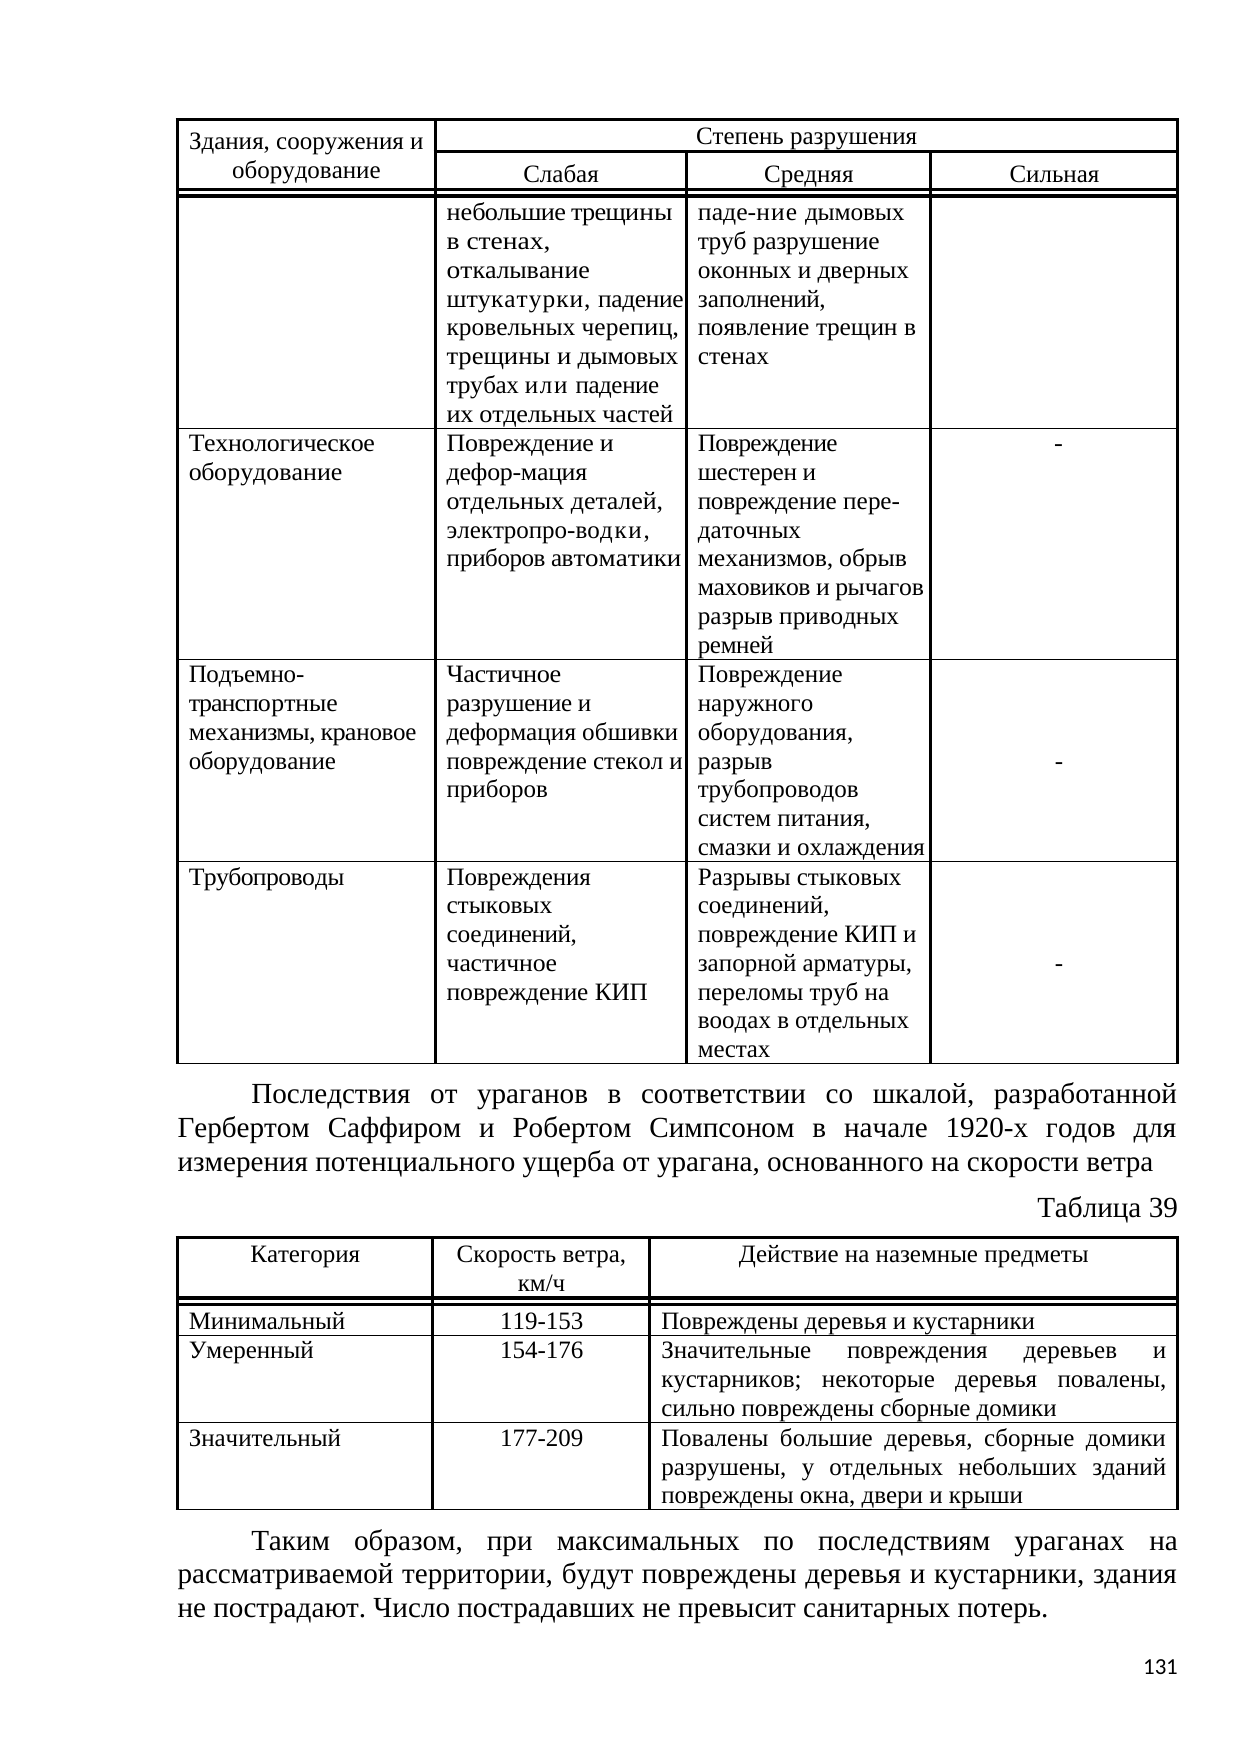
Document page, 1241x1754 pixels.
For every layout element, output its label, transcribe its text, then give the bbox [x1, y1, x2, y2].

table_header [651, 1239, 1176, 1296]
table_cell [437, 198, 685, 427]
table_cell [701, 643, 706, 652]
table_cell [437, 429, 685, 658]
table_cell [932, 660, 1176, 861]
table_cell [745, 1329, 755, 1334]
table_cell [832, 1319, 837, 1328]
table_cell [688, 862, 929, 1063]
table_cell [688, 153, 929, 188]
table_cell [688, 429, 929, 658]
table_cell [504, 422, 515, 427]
text Таблица 39 [177, 1190, 1178, 1223]
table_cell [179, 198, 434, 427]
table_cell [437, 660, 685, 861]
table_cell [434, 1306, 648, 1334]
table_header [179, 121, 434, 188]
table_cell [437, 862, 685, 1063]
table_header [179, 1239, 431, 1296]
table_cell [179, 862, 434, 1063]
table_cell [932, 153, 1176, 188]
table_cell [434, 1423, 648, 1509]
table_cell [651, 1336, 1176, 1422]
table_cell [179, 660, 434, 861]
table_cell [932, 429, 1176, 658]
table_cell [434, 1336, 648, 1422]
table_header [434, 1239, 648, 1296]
text Последствия от ураганов в соответствии со шкалой, разработанной Гербертом Саффиром и Робертом Симпсоном в начале 1920-х годов для измерения потенциального ущерба от урагана, основанного на скорости ветра [177, 1077, 1178, 1177]
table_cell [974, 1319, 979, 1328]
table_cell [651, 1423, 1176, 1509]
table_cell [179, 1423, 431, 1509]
text Таким образом, при максимальных по последствиям ураганах на рассматриваемой территории, будут повреждены деревья и кустарники, здания не пострадают. Число пострадавших не превысит санитарных потерь. [177, 1523, 1178, 1623]
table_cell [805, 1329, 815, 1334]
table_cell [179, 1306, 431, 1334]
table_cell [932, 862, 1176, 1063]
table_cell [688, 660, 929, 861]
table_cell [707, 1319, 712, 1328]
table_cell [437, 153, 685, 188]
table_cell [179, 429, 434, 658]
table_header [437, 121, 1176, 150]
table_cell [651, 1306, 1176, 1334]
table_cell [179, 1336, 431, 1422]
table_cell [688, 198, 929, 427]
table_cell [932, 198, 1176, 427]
